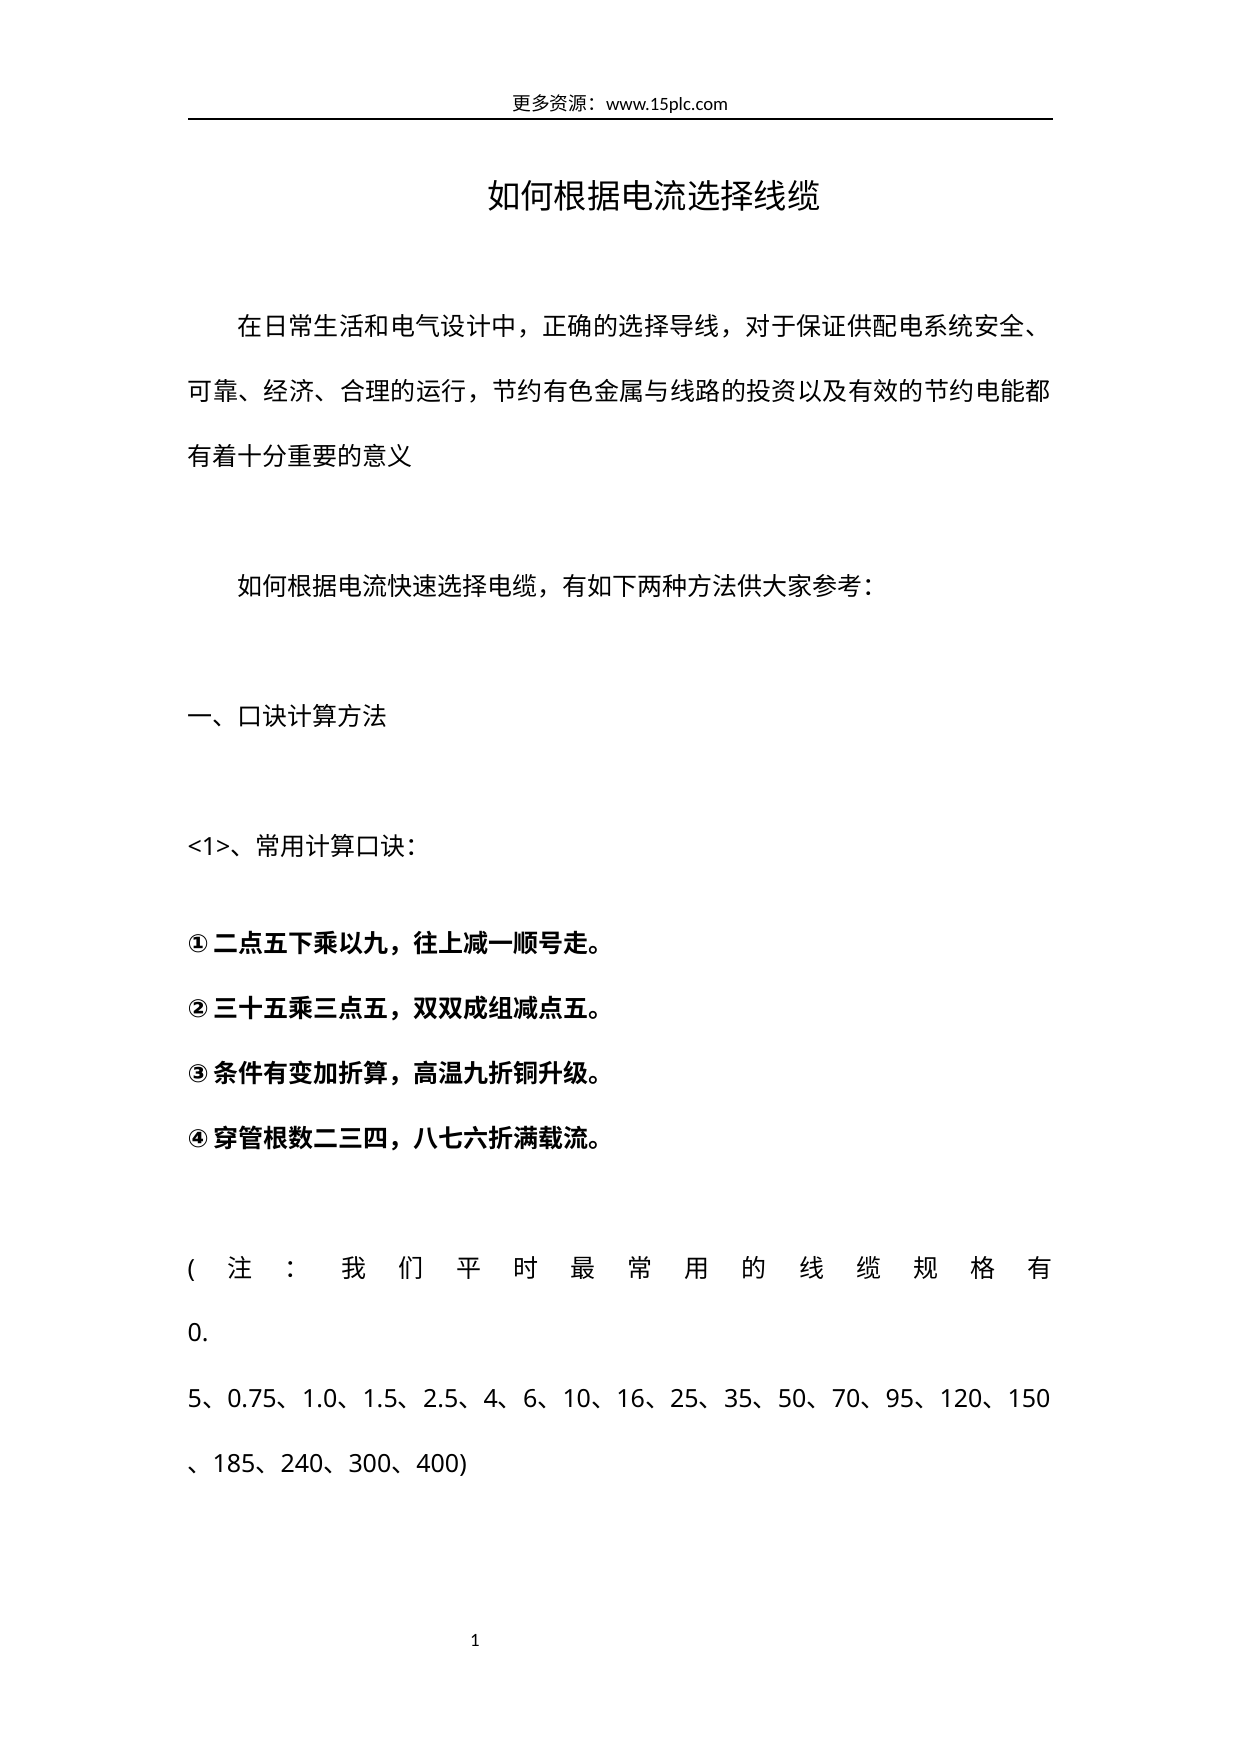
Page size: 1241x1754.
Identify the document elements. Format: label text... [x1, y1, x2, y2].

text 在日常生活和电气设计中，正确的选择导线，对于保证供配电系统安全、可靠、经济、合理的运行，节约有色金属与线路的投资以及有效的节约电能都有着十分重要的意义 [187, 292, 1053, 487]
text (注：我们平时最常用的线缆规格有0.5、0.75、1.0、1.5、2.5、4、6、10、16、25、35、50、70、95、120、150、185、240、300、400) [187, 1234, 1053, 1494]
text ①二点五下乘以九，往上减一顺号走。 [187, 909, 1053, 974]
text 一、口诀计算方法 [187, 682, 1053, 747]
text 如何根据电流选择线缆 [187, 162, 1053, 227]
text 如何根据电流快速选择电缆，有如下两种方法供大家参考： [187, 552, 1053, 617]
text ④穿管根数二三四，八七六折满载流。 [187, 1104, 1053, 1169]
text <1>、常用计算口诀： [187, 812, 1053, 877]
text ③条件有变加折算，高温九折铜升级。 [187, 1039, 1053, 1104]
text ②三十五乘三点五，双双成组减点五。 [187, 974, 1053, 1039]
